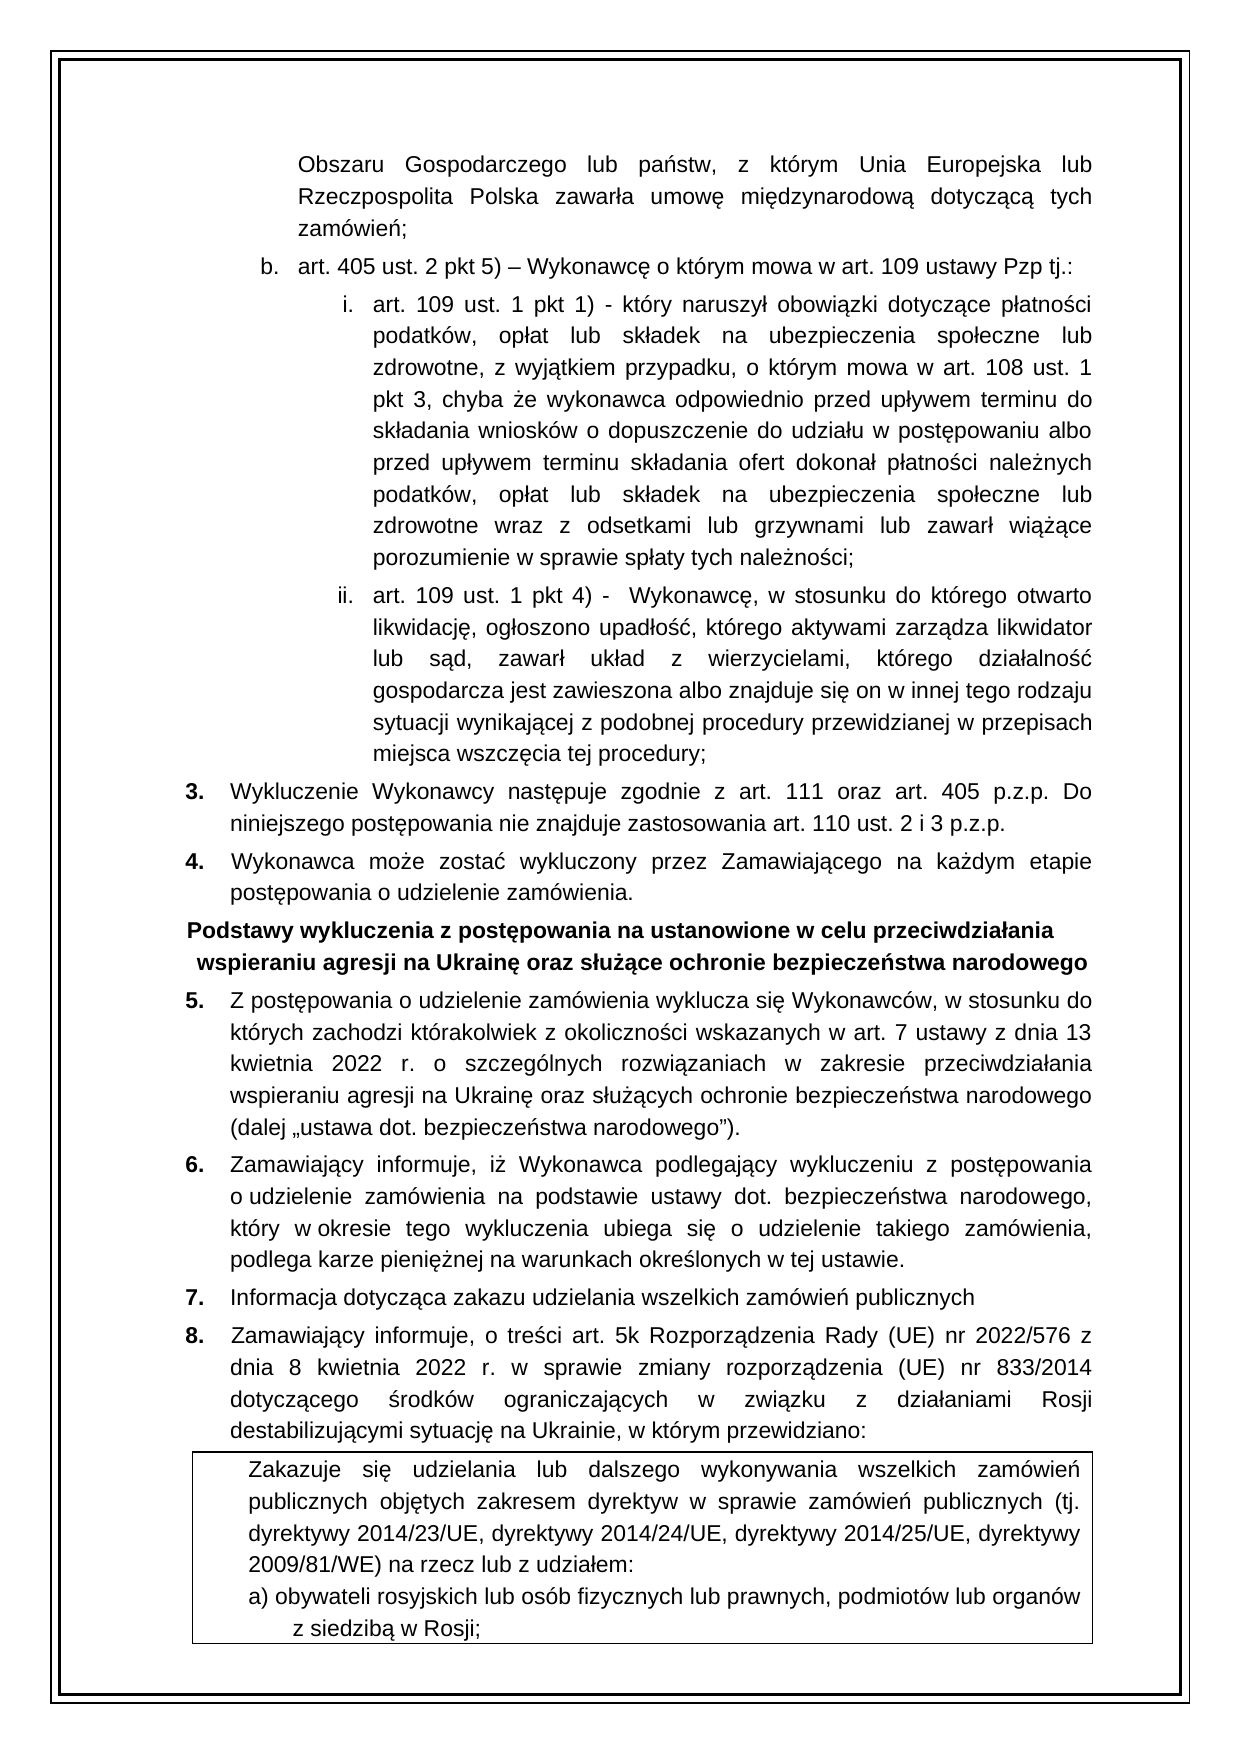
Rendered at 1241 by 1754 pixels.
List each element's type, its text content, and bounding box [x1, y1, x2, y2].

list Zamawiający informuje, iż Wykonawca podlegający wykluczeniu z postępowania o udzielenie zamówienia na podstawie ustawy dot. bezpieczeństwa narodowego, który w okresie tego wykluczenia ubiega się o udzielenie takiego zamówienia, podlega karze pieniężnej na warunkach określonych w tej ustawie. [185, 1148, 1093, 1274]
list Z postępowania o udzielenie zamówienia wyklucza się Wykonawców, w stosunku do których zachodzi którakolwiek z okoliczności wskazanych w art. 7 ustawy z dnia 13 kwietnia 2022 r. o szczególnych rozwiązaniach w zakresie przeciwdziałania wspieraniu agresji na Ukrainę oraz służących ochronie bezpieczeństwa narodowego (dalej „ustawa dot. bezpieczeństwa narodowego”). [185, 983, 1093, 1141]
list Informacja dotycząca zakazu udzielania wszelkich zamówień publicznych [185, 1281, 1093, 1312]
list Wykonawca może zostać wykluczony przez Zamawiającego na każdym etapie postępowania o udzielenie zamówienia. [185, 844, 1093, 907]
text Podstawy wykluczenia z postępowania na ustanowione w celu przeciwdziałania wspieraniu agresji na Ukrainę oraz służące ochronie bezpieczeństwa narodowego [148, 913, 1093, 977]
list Zamawiający informuje, o treści art. 5k Rozporządzenia Rady (UE) nr 2022/576 z dnia 8 kwietnia 2022 r. w sprawie zmiany rozporządzenia (UE) nr 833/2014 dotyczącego środków ograniczających w związku z działaniami Rosji destabilizującymi sytuację na Ukrainie, w którym przewidziano: [185, 1318, 1093, 1445]
list art. 109 ust. 1 pkt 1) - który naruszył obowiązki dotyczące płatności podatków, opłat lub składek na ubezpieczenia społeczne lub zdrowotne, z wyjątkiem przypadku, o którym mowa w art. 108 ust. 1 pkt 3, chyba że wykonawca odpowiednio przed upływem terminu do składania wniosków o dopuszczenie do udziału w postępowaniu albo przed upływem terminu składania ofert dokonał płatności należnych podatków, opłat lub składek na ubezpieczenia społeczne lub zdrowotne wraz z odsetkami lub grzywnami lub zawarł wiążące porozumienie w sprawie spłaty tych należności; [354, 287, 1093, 572]
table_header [193, 1453, 1092, 1642]
list art. 109 ust. 1 pkt 4) - Wykonawcę, w stosunku do którego otwarto likwidację, ogłoszono upadłość, którego aktywami zarządza likwidator lub sąd, zawarł układ z wierzycielami, którego działalność gospodarcza jest zawieszona albo znajduje się on w innej tego rodzaju sytuacji wynikającej z podobnej procedury przewidzianej w przepisach miejsca wszczęcia tej procedury; [354, 578, 1093, 768]
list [260, 148, 1093, 243]
list Wykluczenie Wykonawcy następuje zgodnie z art. 111 oraz art. 405 p.z.p. Do niniejszego postępowania nie znajduje zastosowania art. 110 ust. 2 i 3 p.z.p. [185, 774, 1093, 838]
list art. 405 ust. 2 pkt 5) – Wykonawcę o którym mowa w art. 109 ustawy Pzp tj.: [260, 249, 1093, 281]
